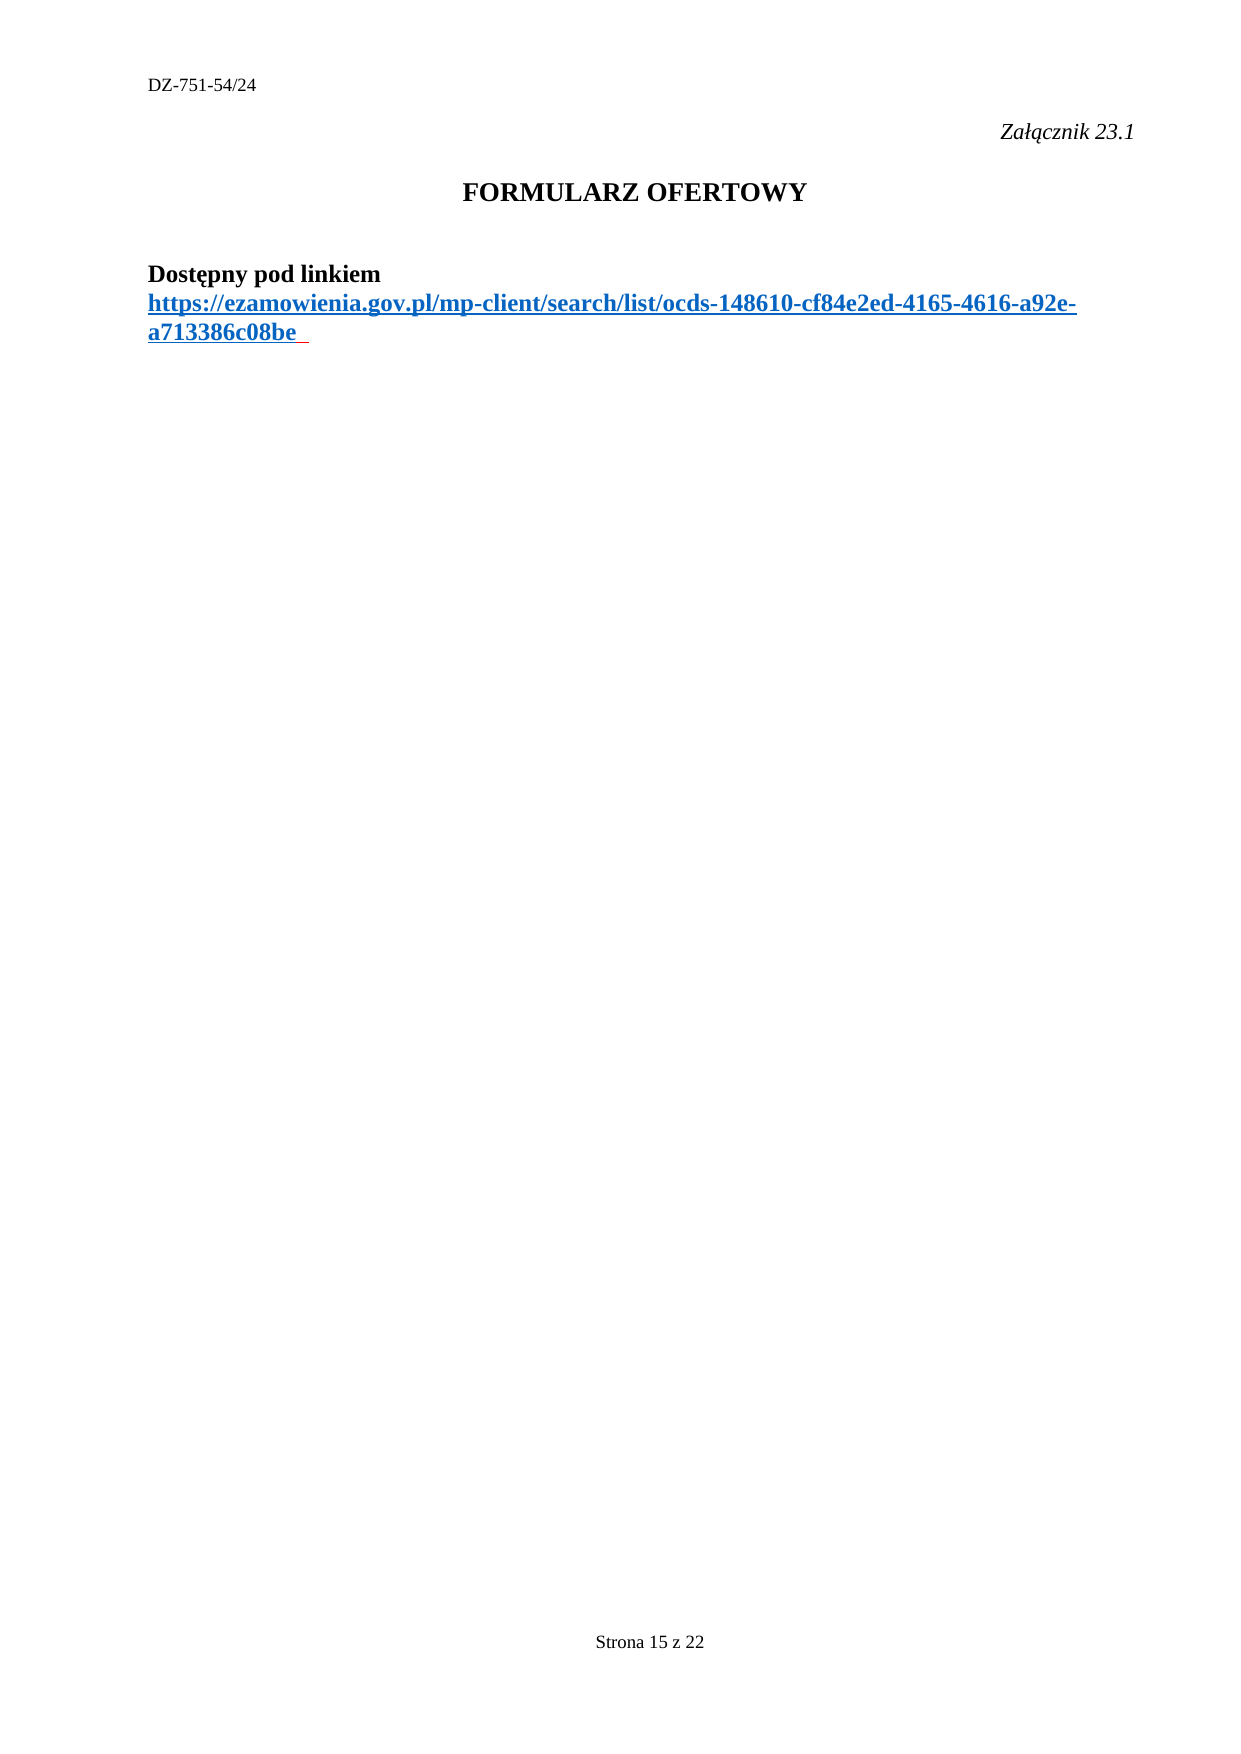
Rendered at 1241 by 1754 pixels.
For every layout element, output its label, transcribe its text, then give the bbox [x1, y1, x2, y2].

text FORMULARZ OFERTOWY [148, 176, 1122, 207]
text Załącznik 23.1 [148, 118, 1137, 144]
text https://ezamowienia.gov.pl/mp-client/search/list/ocds-148610-cf84e2ed-4165-4616-a92e-a713386c08be [148, 288, 1152, 346]
text Dostępny pod linkiem [148, 259, 1152, 288]
